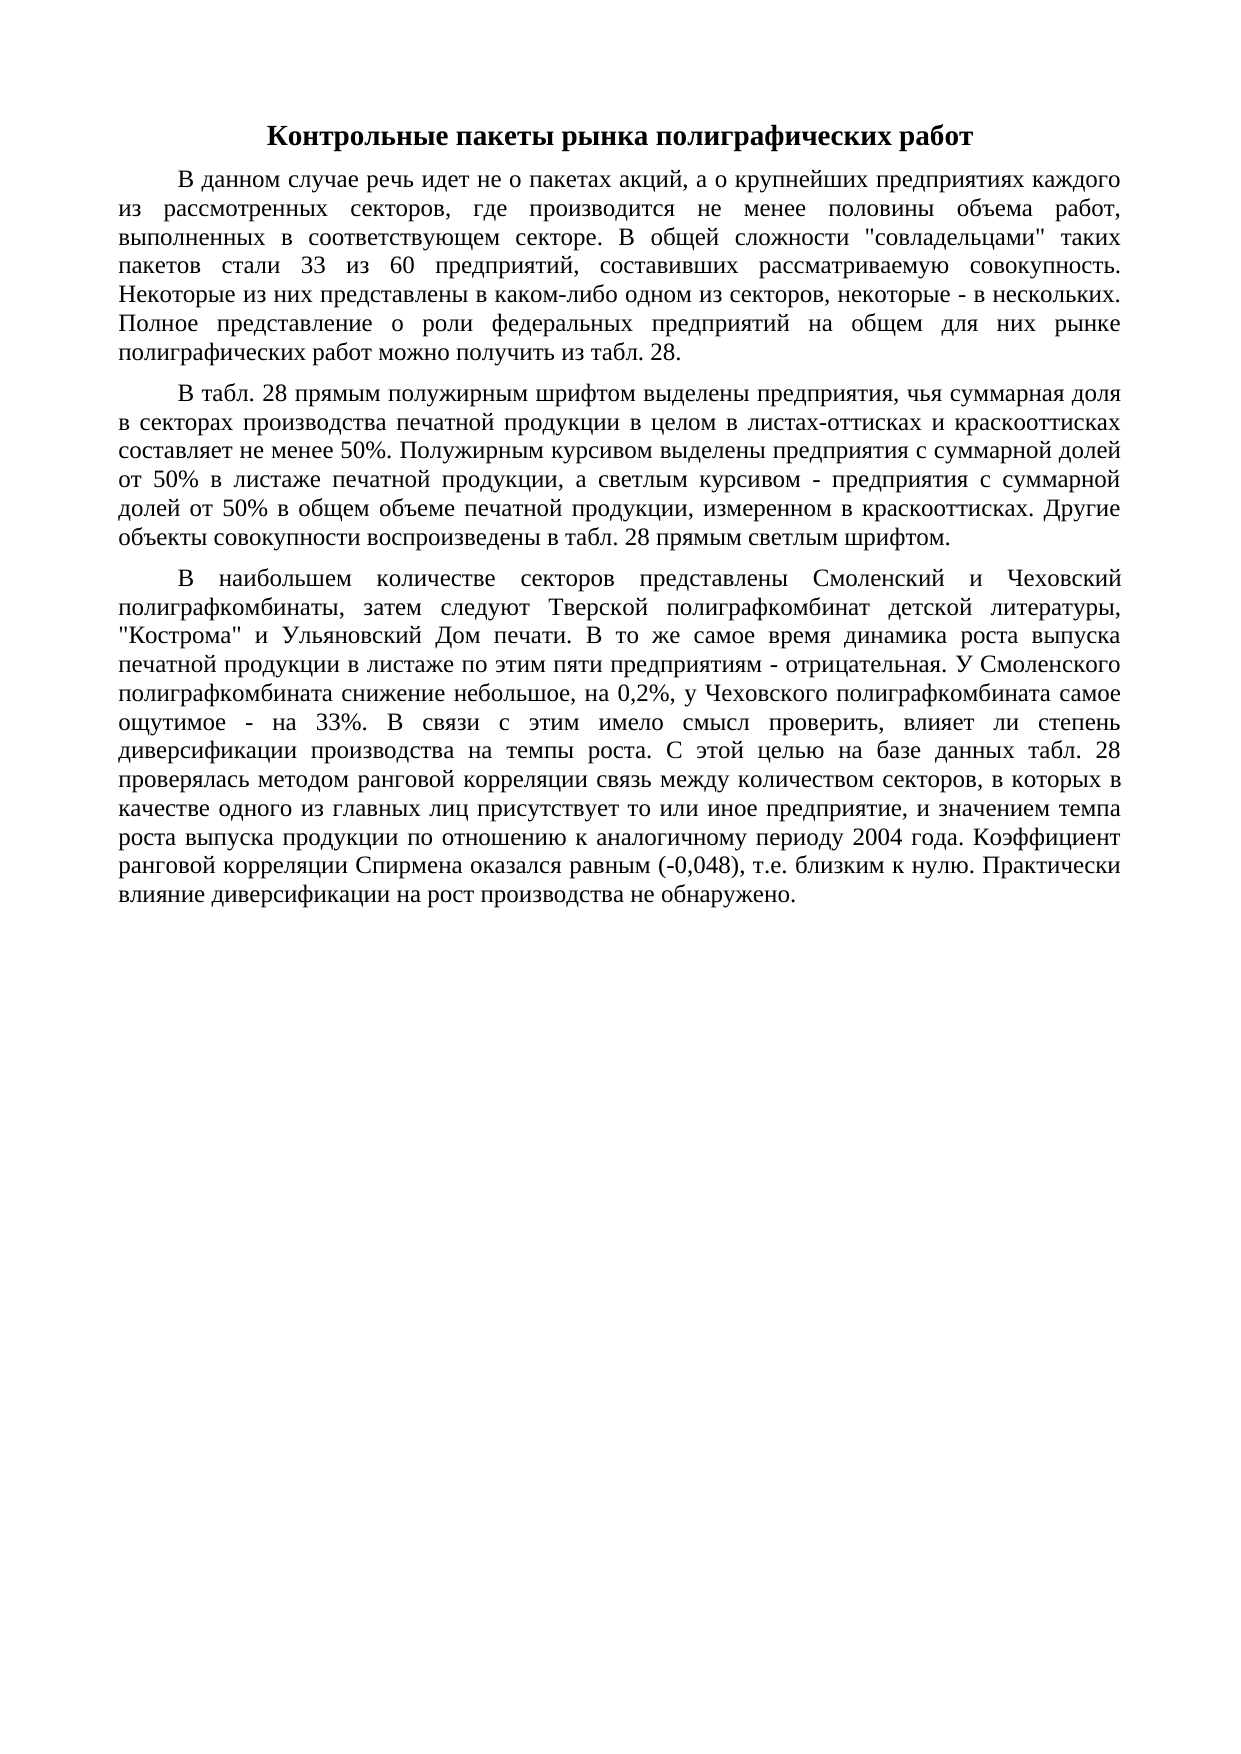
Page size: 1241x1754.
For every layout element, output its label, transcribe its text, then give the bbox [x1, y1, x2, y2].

text В наибольшем количестве секторов представлены Смоленский и Чеховский полиграфкомбинаты, затем следуют Тверской полиграфкомбинат детской литературы, "Кострома" и Ульяновский Дом печати. В то же самое время динамика роста выпуска печатной продукции в листаже по этим пяти предприятиям - отрицательная. У Смоленского полиграфкомбината снижение небольшое, на 0,2%, у Чеховского полиграфкомбината самое ощутимое - на 33%. В связи с этим имело смысл проверить, влияет ли степень диверсификации производства на темпы роста. С этой целью на базе данных табл. 28 проверялась методом ранговой корреляции связь между количеством секторов, в которых в качестве одного из главных лиц присутствует то или иное предприятие, и значением темпа роста выпуска продукции по отношению к аналогичному периоду 2004 года. Коэффициент ранговой корреляции Спирмена оказался равным (-0,048), т.е. близким к нулю. Практически влияние диверсификации на рост производства не обнаружено. [118, 563, 1122, 908]
text Контрольные пакеты рынка полиграфических работ [118, 118, 1122, 152]
text В табл. 28 прямым полужирным шрифтом выделены предприятия, чья суммарная доля в секторах производства печатной продукции в целом в листах-оттисках и краскооттисках составляет не менее 50%. Полужирным курсивом выделены предприятия с суммарной долей от 50% в листаже печатной продукции, а светлым курсивом - предприятия с суммарной долей от 50% в общем объеме печатной продукции, измеренном в краскооттисках. Другие объекты совокупности воспроизведены в табл. 28 прямым светлым шрифтом. [118, 378, 1122, 550]
text В данном случае речь идет не о пакетах акций, а о крупнейших предприятиях каждого из рассмотренных секторов, где производится не менее половины объема работ, выполненных в соответствующем секторе. В общей сложности "совладельцами" таких пакетов стали 33 из 60 предприятий, составивших рассматриваемую совокупность. Некоторые из них представлены в каком-либо одном из секторов, некоторые - в нескольких. Полное представление о роли федеральных предприятий на общем для них рынке полиграфических работ можно получить из табл. 28. [118, 164, 1122, 365]
